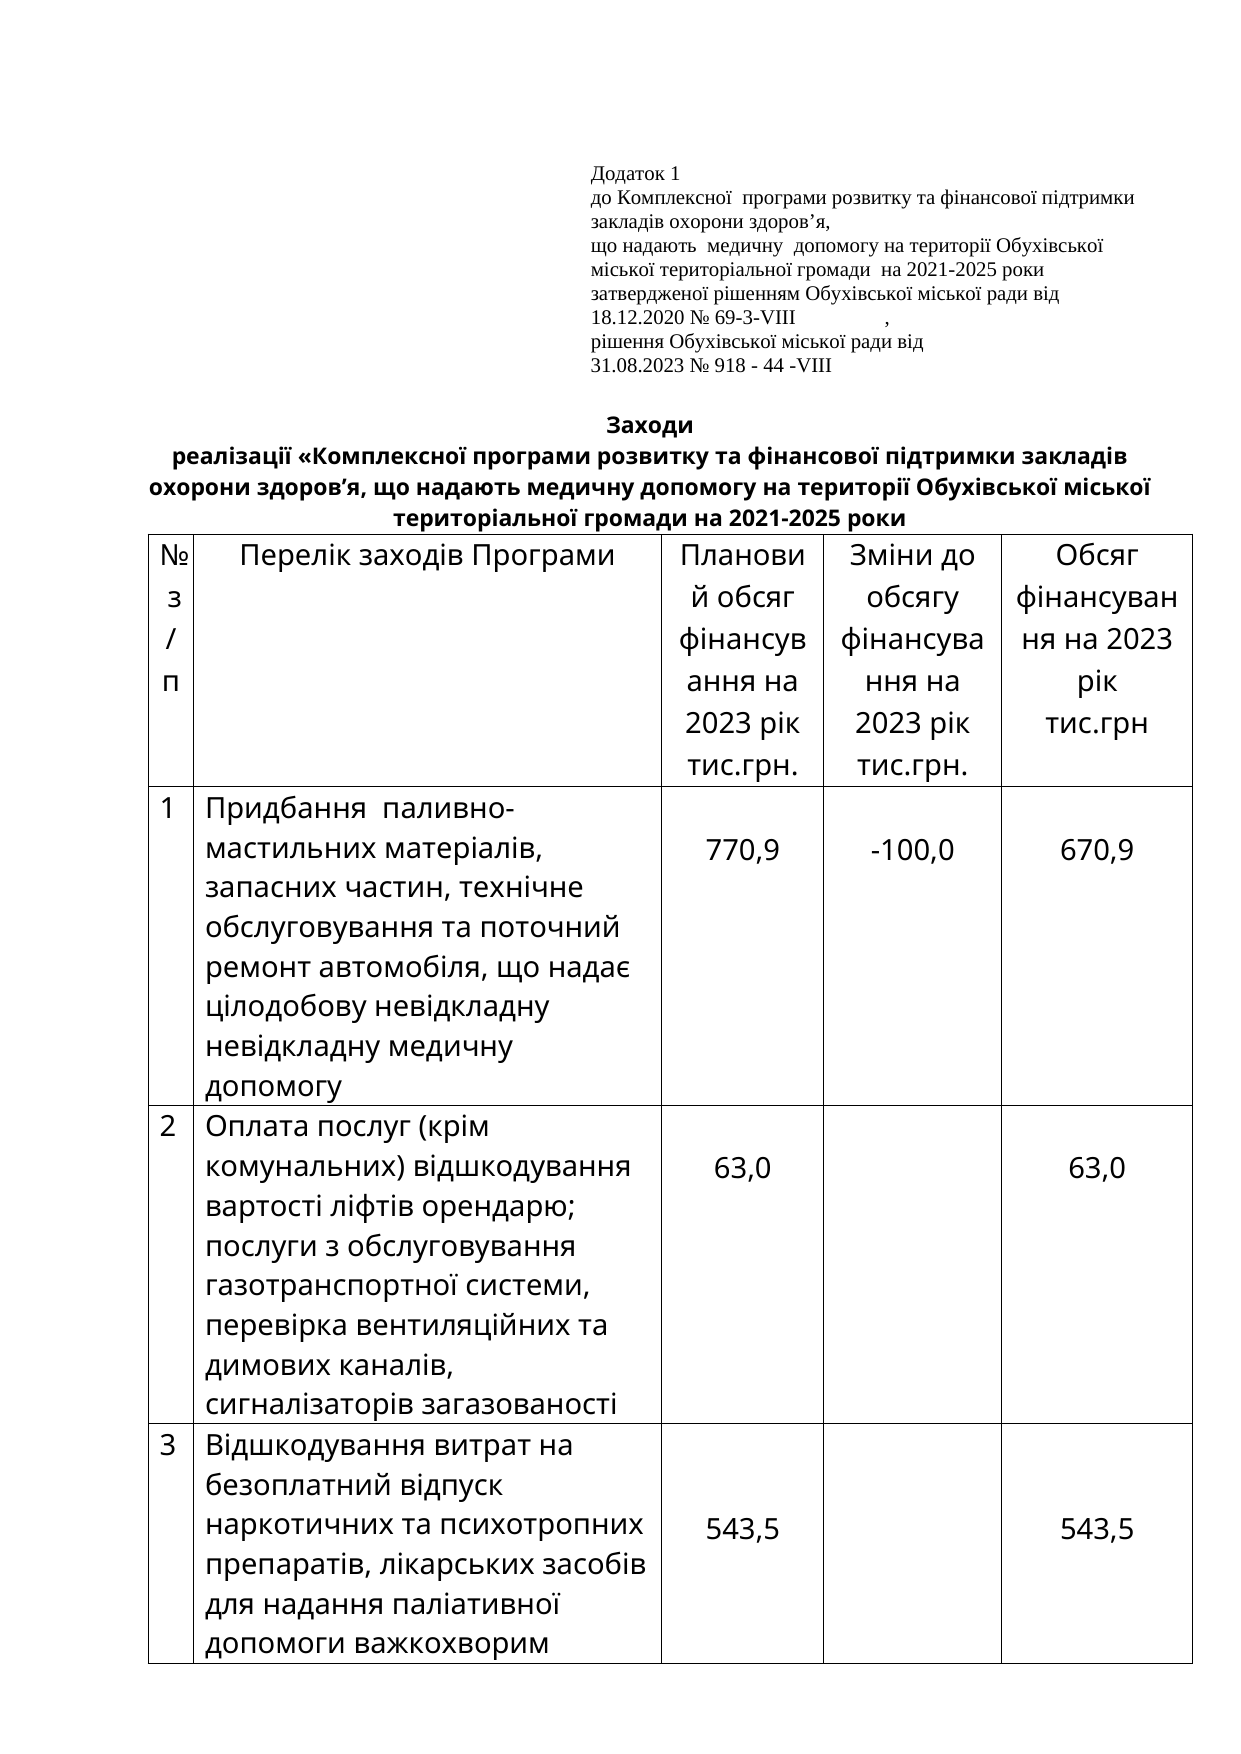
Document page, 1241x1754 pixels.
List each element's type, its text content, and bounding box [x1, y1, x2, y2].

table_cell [194, 1424, 661, 1662]
text рішення Обухівської міської ради від [591, 329, 1181, 353]
table_cell Оплата послуг (крім комунальних) відшкодування вартості ліфтів орендарю; послуги з обслуговування газотранспортної системи, перевірка вентиляційних та димових каналів, сигналізаторів загазованості [194, 1106, 661, 1423]
table_cell 2 [149, 1106, 193, 1423]
table_cell 770,9 [662, 787, 823, 1105]
table_header Плановий обсяг фінансування на 2023 рік тис.грн. [662, 535, 823, 786]
table_cell [824, 1424, 1001, 1662]
table_cell Придбання паливно-мастильних матеріалів, запасних частин, технічне обслуговування та поточний ремонт автомобіля, що надає цілодобову невідкладну невідкладну медичну допомогу [194, 787, 661, 1105]
table_cell 543,5 [662, 1424, 823, 1662]
text до Комплексної програми розвитку та фінансової підтримки закладів охорони здоров’я, [591, 185, 1152, 233]
table_cell -100,0 [824, 787, 1001, 1105]
table_cell [824, 1106, 1001, 1423]
table_cell 3 [149, 1424, 193, 1662]
table_cell 63,0 [1002, 1106, 1192, 1423]
table_cell 1 [149, 787, 193, 1105]
text Заходи [148, 408, 1152, 440]
text Додаток 1 [591, 161, 1152, 185]
text що надають медичну допомогу на території Обухівської [591, 233, 1152, 257]
table_cell 543,5 [1002, 1424, 1192, 1662]
table_header Зміни до обсягу фінансування на 2023 рік тис.грн. [824, 535, 1001, 786]
table_header Обсяг фінансування на 2023 рік тис.грн [1002, 535, 1192, 786]
table_cell 63,0 [662, 1106, 823, 1423]
text реалізації «Комплексної програми розвитку та фінансової підтримки закладів охорони здоров’я, що надають медичну допомогу на території Обухівської міської територіальної громади на 2021-2025 роки [148, 440, 1152, 533]
table_header Перелік заходів Програми [194, 535, 661, 786]
text 31.08.2023 № 918 - 44 -VIII [148, 353, 1181, 377]
table_header № з/п [149, 535, 193, 786]
table_cell 670,9 [1002, 787, 1192, 1105]
text міської територіальної громади на 2021-2025 роки затвердженої рішенням Обухівської міської ради від 18.12.2020 № 69-3-VIII , [591, 257, 1152, 329]
